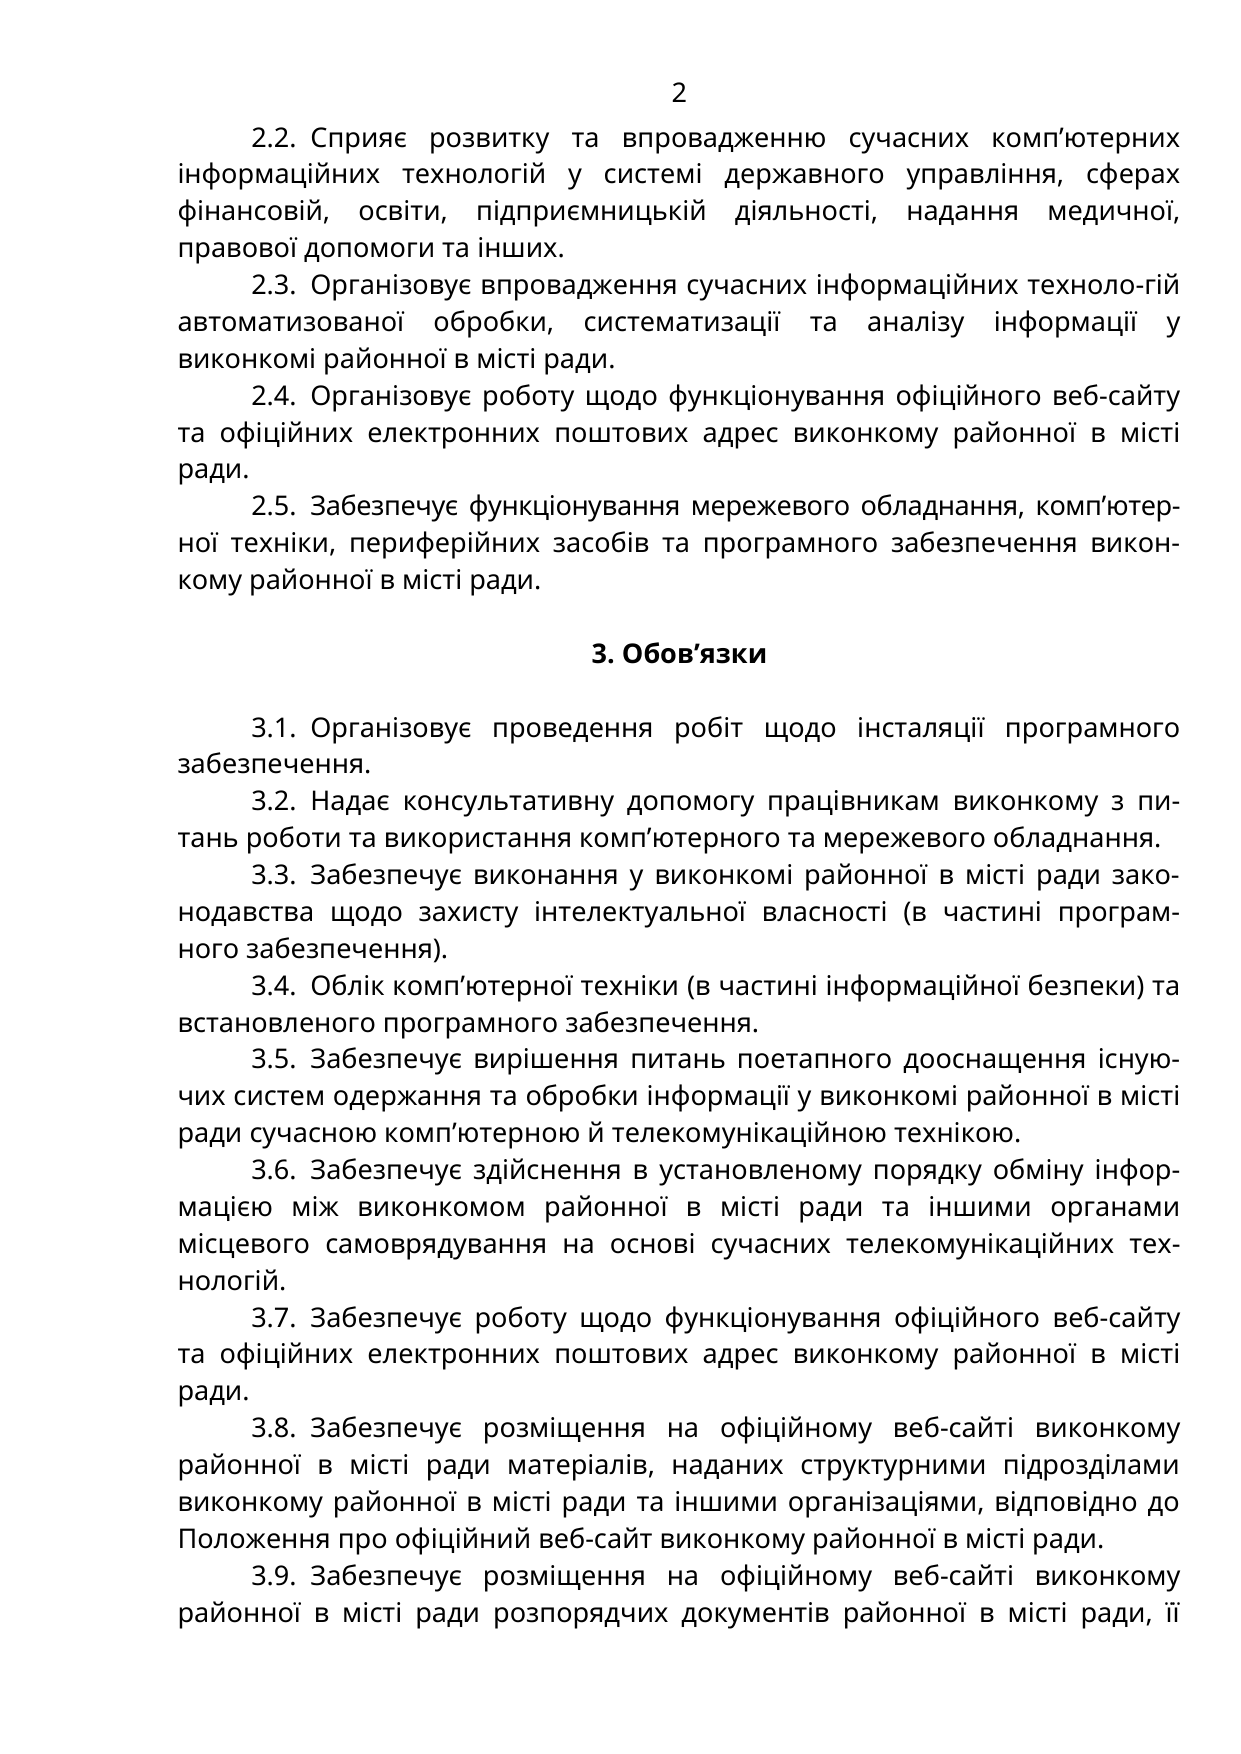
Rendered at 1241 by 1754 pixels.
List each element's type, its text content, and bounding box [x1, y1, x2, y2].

list Організовує проведення робіт щодо інсталяції програмного забезпечення. [177, 708, 1181, 782]
list Забезпечує виконання у виконкомі районної в місті ради зако-нодавства щодо захисту інтелектуальної власності (в частині програм-ного забезпечення). [177, 856, 1181, 966]
list Організовує впровадження сучасних інформаційних техноло-гій автоматизованої обробки, систематизації та аналізу інформації у виконкомі районної в місті ради. [177, 266, 1181, 376]
list Надає консультативну допомогу працівникам виконкому з пи-тань роботи та використання комп’ютерного та мережевого обладнання. [177, 782, 1181, 856]
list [177, 1556, 1181, 1630]
list Організовує роботу щодо функціонування офіційного веб-сайту та офіційних електронних поштових адрес виконкому районної в місті ради. [177, 376, 1181, 487]
list Забезпечує функціонування мережевого обладнання, комп’ютер-ної техніки, периферійних засобів та програмного забезпечення викон-кому районної в місті ради. [177, 487, 1181, 597]
list Забезпечує розміщення на офіційному веб-сайті виконкому районної в місті ради матеріалів, наданих структурними підрозділами виконкому районної в місті ради та іншими організаціями, відповідно до Положення про офіційний веб-сайт виконкому районної в місті ради. [177, 1409, 1181, 1556]
text 3. Обов’язки [177, 634, 1181, 671]
list Забезпечує роботу щодо функціонування офіційного веб-сайту та офіційних електронних поштових адрес виконкому районної в місті ради. [177, 1298, 1181, 1409]
list Сприяє розвитку та впровадженню сучасних комп’ютерних інформаційних технологій у системі державного управління, сферах фінансовій, освіти, підприємницькій діяльності, надання медичної, правової допомоги та інших. [177, 118, 1181, 266]
list Облік комп’ютерної техніки (в частині інформаційної безпеки) та встановленого програмного забезпечення. [177, 966, 1181, 1040]
list Забезпечує вирішення питань поетапного дооснащення існую-чих систем одержання та обробки інформації у виконкомі районної в місті ради сучасною комп’ютерною й телекомунікаційною технікою. [177, 1040, 1181, 1151]
list Забезпечує здійснення в установленому порядку обміну інфор-мацією між виконкомом районної в місті ради та іншими органами місцевого самоврядування на основі сучасних телекомунікаційних тех-нологій. [177, 1151, 1181, 1298]
